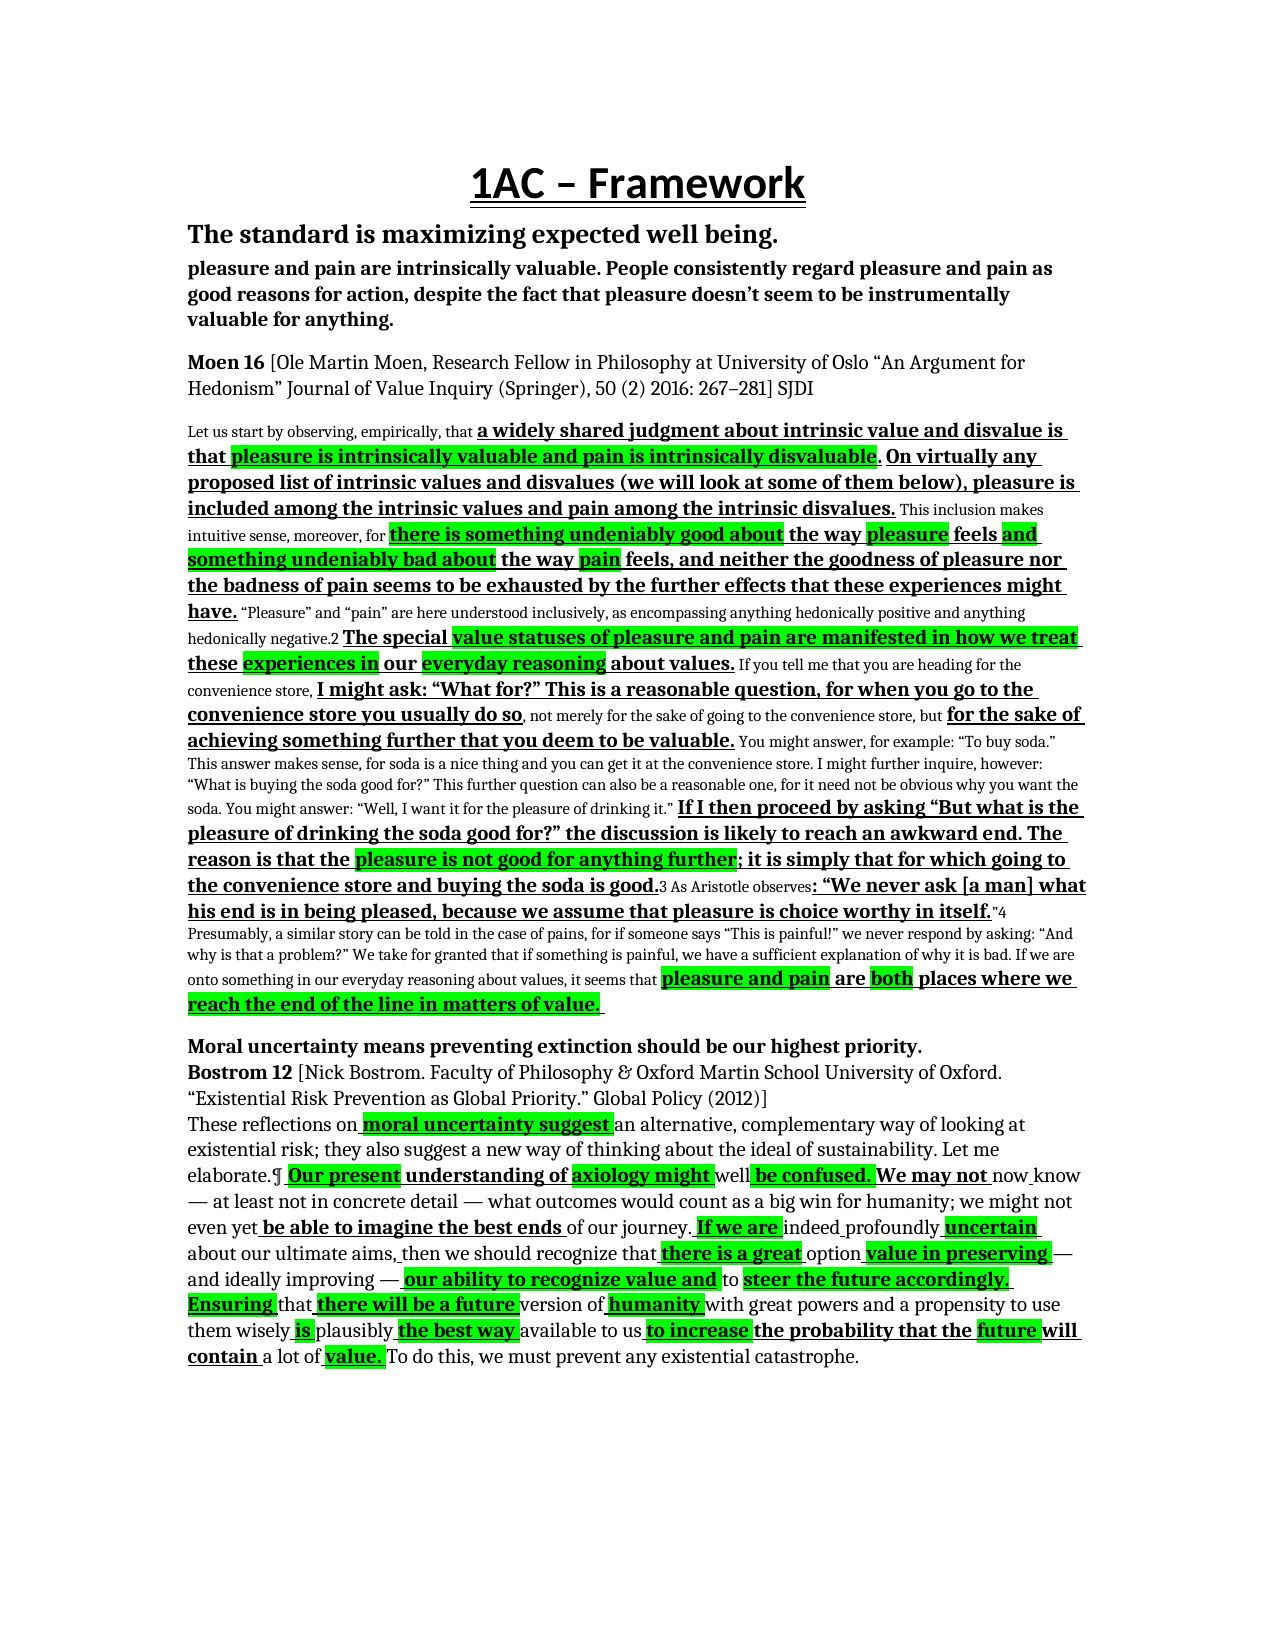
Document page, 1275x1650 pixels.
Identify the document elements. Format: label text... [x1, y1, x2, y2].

text pleasure and pain are intrinsically valuable. People consistently regard pleasure and pain as good reasons for action, despite the fact that pleasure doesn’t seem to be instrumentally valuable for anything. [187, 256, 1087, 332]
subtitle 1AC – Framework [187, 154, 1087, 210]
text Moral uncertainty means preventing extinction should be our highest priority. Bostrom 12 [Nick Bostrom. Faculty of Philosophy & Oxford Martin School University of Oxford. “Existential Risk Prevention as Global Priority.” Global Policy (2012)] These reflections on moral uncertainty suggest an alternative, complementary way of looking at existential risk; they also suggest a new way of thinking about the ideal of sustainability. Let me elaborate.¶ Our present understanding of axiology might well be confused. We may not now know — at least not in concrete detail — what outcomes would count as a big win for humanity; we might not even yet be able to imagine the best ends of our journey. If we are indeed profoundly uncertain about our ultimate aims, then we should recognize that there is a great option value in preserving — and ideally improving — our ability to recognize value and to steer the future accordingly. Ensuring that there will be a future version of humanity with great powers and a propensity to use them wisely is plausibly the best way available to us to increase the probability that the future will contain a lot of value. To do this, we must prevent any existential catastrophe. [187, 1035, 1087, 1369]
text Let us start by observing, empirically, that a widely shared judgment about intrinsic value and disvalue is that pleasure is intrinsically valuable and pain is intrinsically disvaluable. On virtually any proposed list of intrinsic values and disvalues (we will look at some of them below), pleasure is included among the intrinsic values and pain among the intrinsic disvalues. This inclusion makes intuitive sense, moreover, for there is something undeniably good about the way pleasure feels and something undeniably bad about the way pain feels, and neither the goodness of pleasure nor the badness of pain seems to be exhausted by the further effects that these experiences might have. “Pleasure” and “pain” are here understood inclusively, as encompassing anything hedonically positive and anything hedonically negative.2 The special value statuses of pleasure and pain are manifested in how we treat these experiences in our everyday reasoning about values. If you tell me that you are heading for the convenience store, I might ask: “What for?” This is a reasonable question, for when you go to the convenience store you usually do so, not merely for the sake of going to the convenience store, but for the sake of achieving something further that you deem to be valuable. You might answer, for example: “To buy soda.” This answer makes sense, for soda is a nice thing and you can get it at the convenience store. I might further inquire, however: “What is buying the soda good for?” This further question can also be a reasonable one, for it need not be obvious why you want the soda. You might answer: “Well, I want it for the pleasure of drinking it.” If I then proceed by asking “But what is the pleasure of drinking the soda good for?” the discussion is likely to reach an awkward end. The reason is that the pleasure is not good for anything further; it is simply that for which going to the convenience store and buying the soda is good.3 As Aristotle observes: “We never ask [a man] what his end is in being pleased, because we assume that pleasure is choice worthy in itself.”4 Presumably, a similar story can be told in the case of pains, for if someone says “This is painful!” we never respond by asking: “And why is that a problem?” We take for granted that if something is painful, we have a sufficient explanation of why it is bad. If we are onto something in our everyday reasoning about values, it seems that pleasure and pain are both places where we reach the end of the line in matters of value. [187, 419, 1087, 1016]
text Moen 16 [Ole Martin Moen, Research Fellow in Philosophy at University of Oslo “An Argument for Hedonism” Journal of Value Inquiry (Springer), 50 (2) 2016: 267–281] SJDI [187, 351, 1087, 400]
subtitle The standard is maximizing expected well being. [187, 219, 1087, 250]
